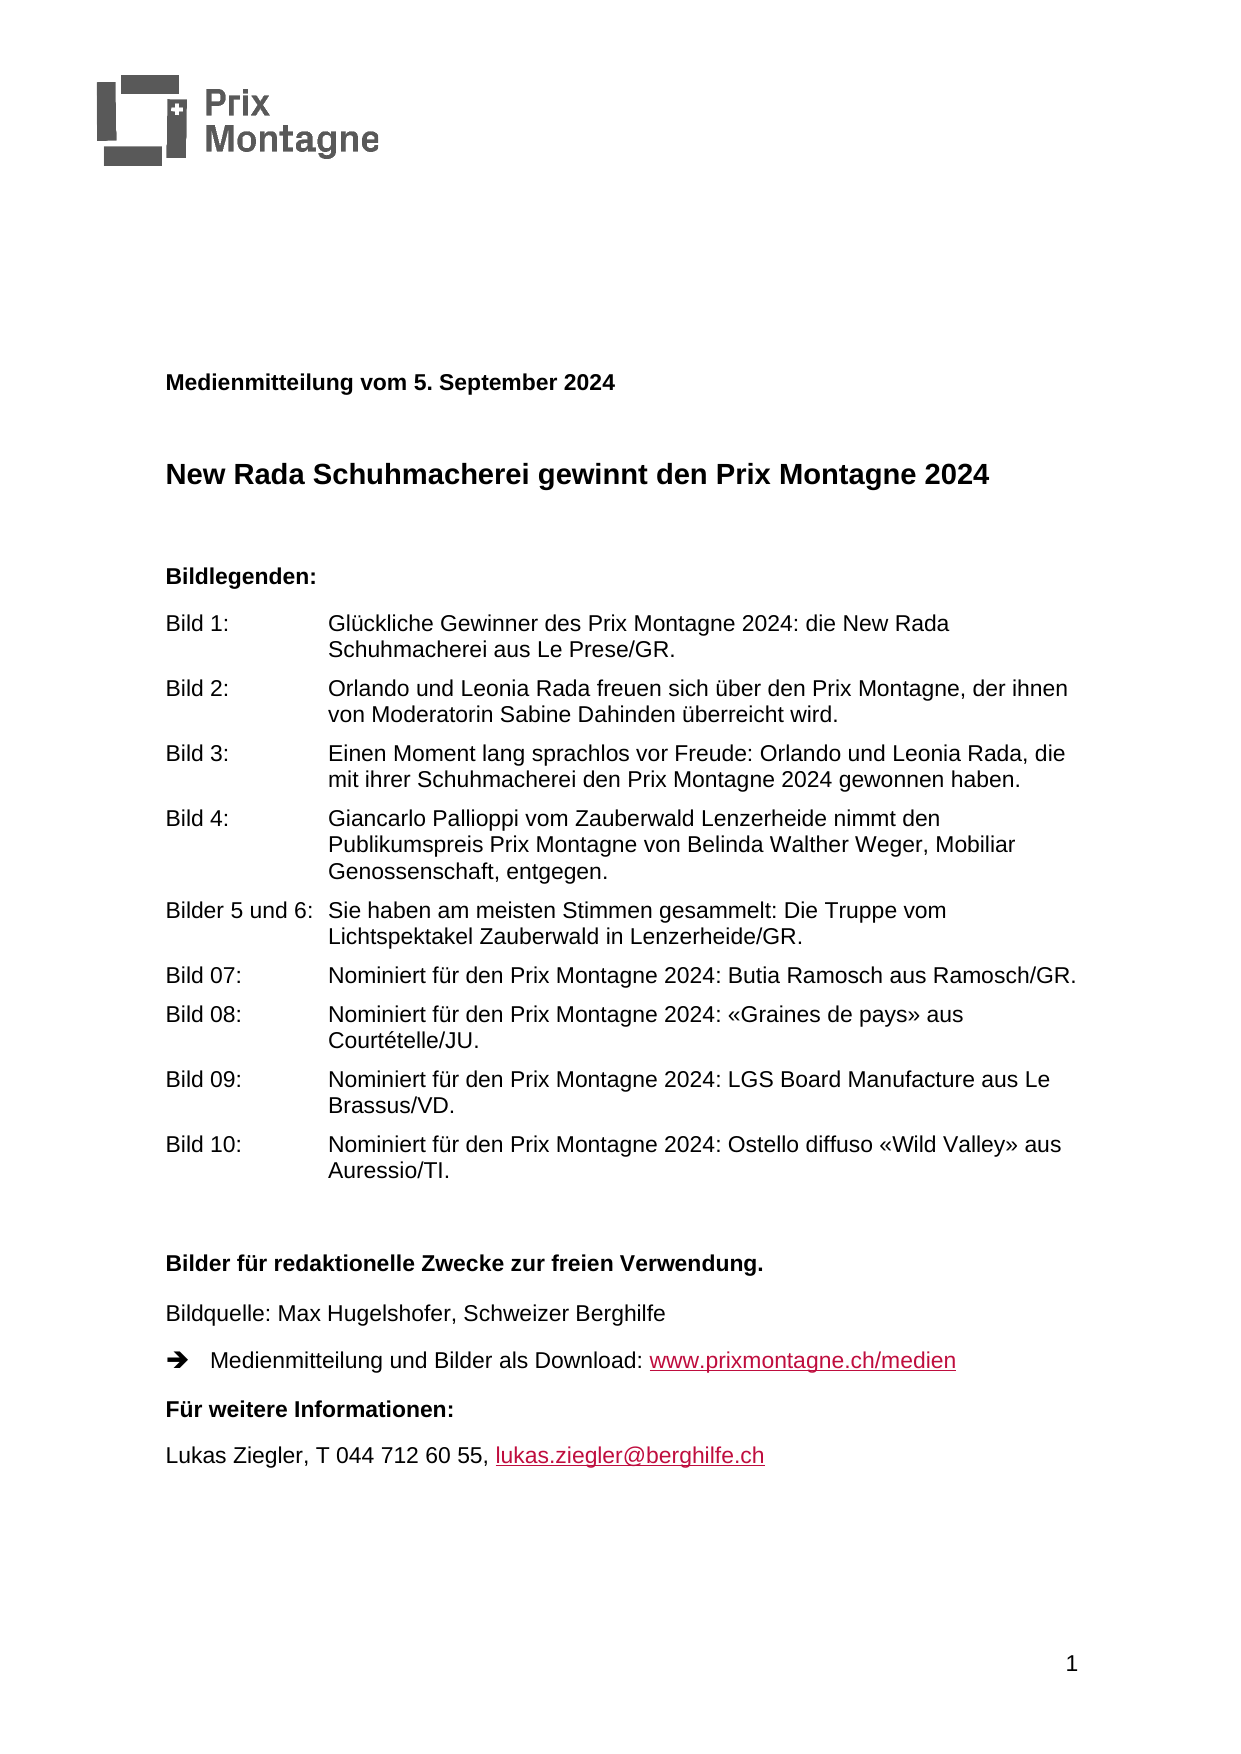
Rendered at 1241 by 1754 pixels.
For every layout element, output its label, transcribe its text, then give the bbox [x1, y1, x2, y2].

picture [96, 75, 379, 166]
text Bild 08: Nominiert für den Prix Montagne 2024: «Graines de pays» aus Courtételle/JU. [165, 1001, 1078, 1053]
text Bild 1: Glückliche Gewinner des Prix Montagne 2024: die New Rada Schuhmacherei aus Le Prese/GR. [165, 609, 1078, 662]
text Bild 4: Giancarlo Pallioppi vom Zauberwald Lenzerheide nimmt den Publikumspreis Prix Montagne von Belinda Walther Weger, Mobiliar Genossenschaft, entgegen. [165, 805, 1078, 884]
text Bildquelle: Max Hugelshofer, Schweizer Berghilfe [165, 1296, 1078, 1328]
text Bild 3: Einen Moment lang sprachlos vor Freude: Orlando und Leonia Rada, die mit ihrer Schuhmacherei den Prix Montagne 2024 gewonnen haben. [165, 740, 1078, 793]
text New Rada Schuhmacherei gewinnt den Prix Montagne 2024 [165, 459, 1078, 491]
text Bilder für redaktionelle Zwecke zur freien Verwendung. [165, 1246, 1078, 1278]
text Bilder 5 und 6: Sie haben am meisten Stimmen gesammelt: Die Truppe vom Lichtspektakel Zauberwald in Lenzerheide/GR. [165, 897, 1078, 949]
text Bild 07: Nominiert für den Prix Montagne 2024: Butia Ramosch aus Ramosch/GR. [165, 962, 1078, 988]
text Lukas Ziegler, T 044 712 60 55, lukas.ziegler@berghilfe.ch [165, 1442, 1078, 1468]
text Medienmitteilung und Bilder als Download: www.prixmontagne.ch/medien [165, 1346, 1081, 1373]
text Bildlegenden: [165, 559, 1078, 591]
text Bild 10: Nominiert für den Prix Montagne 2024: Ostello diffuso «Wild Valley» aus Auressio/TI. [165, 1131, 1078, 1184]
text Für weitere Informationen: [165, 1392, 963, 1423]
text Medienmitteilung vom 5. September 2024 [165, 368, 1078, 395]
text Bild 2: Orlando und Leonia Rada freuen sich über den Prix Montagne, der ihnen von Moderatorin Sabine Dahinden überreicht wird. [165, 675, 1078, 727]
text Bild 09: Nominiert für den Prix Montagne 2024: LGS Board Manufacture aus Le Brassus/VD. [165, 1066, 1078, 1119]
